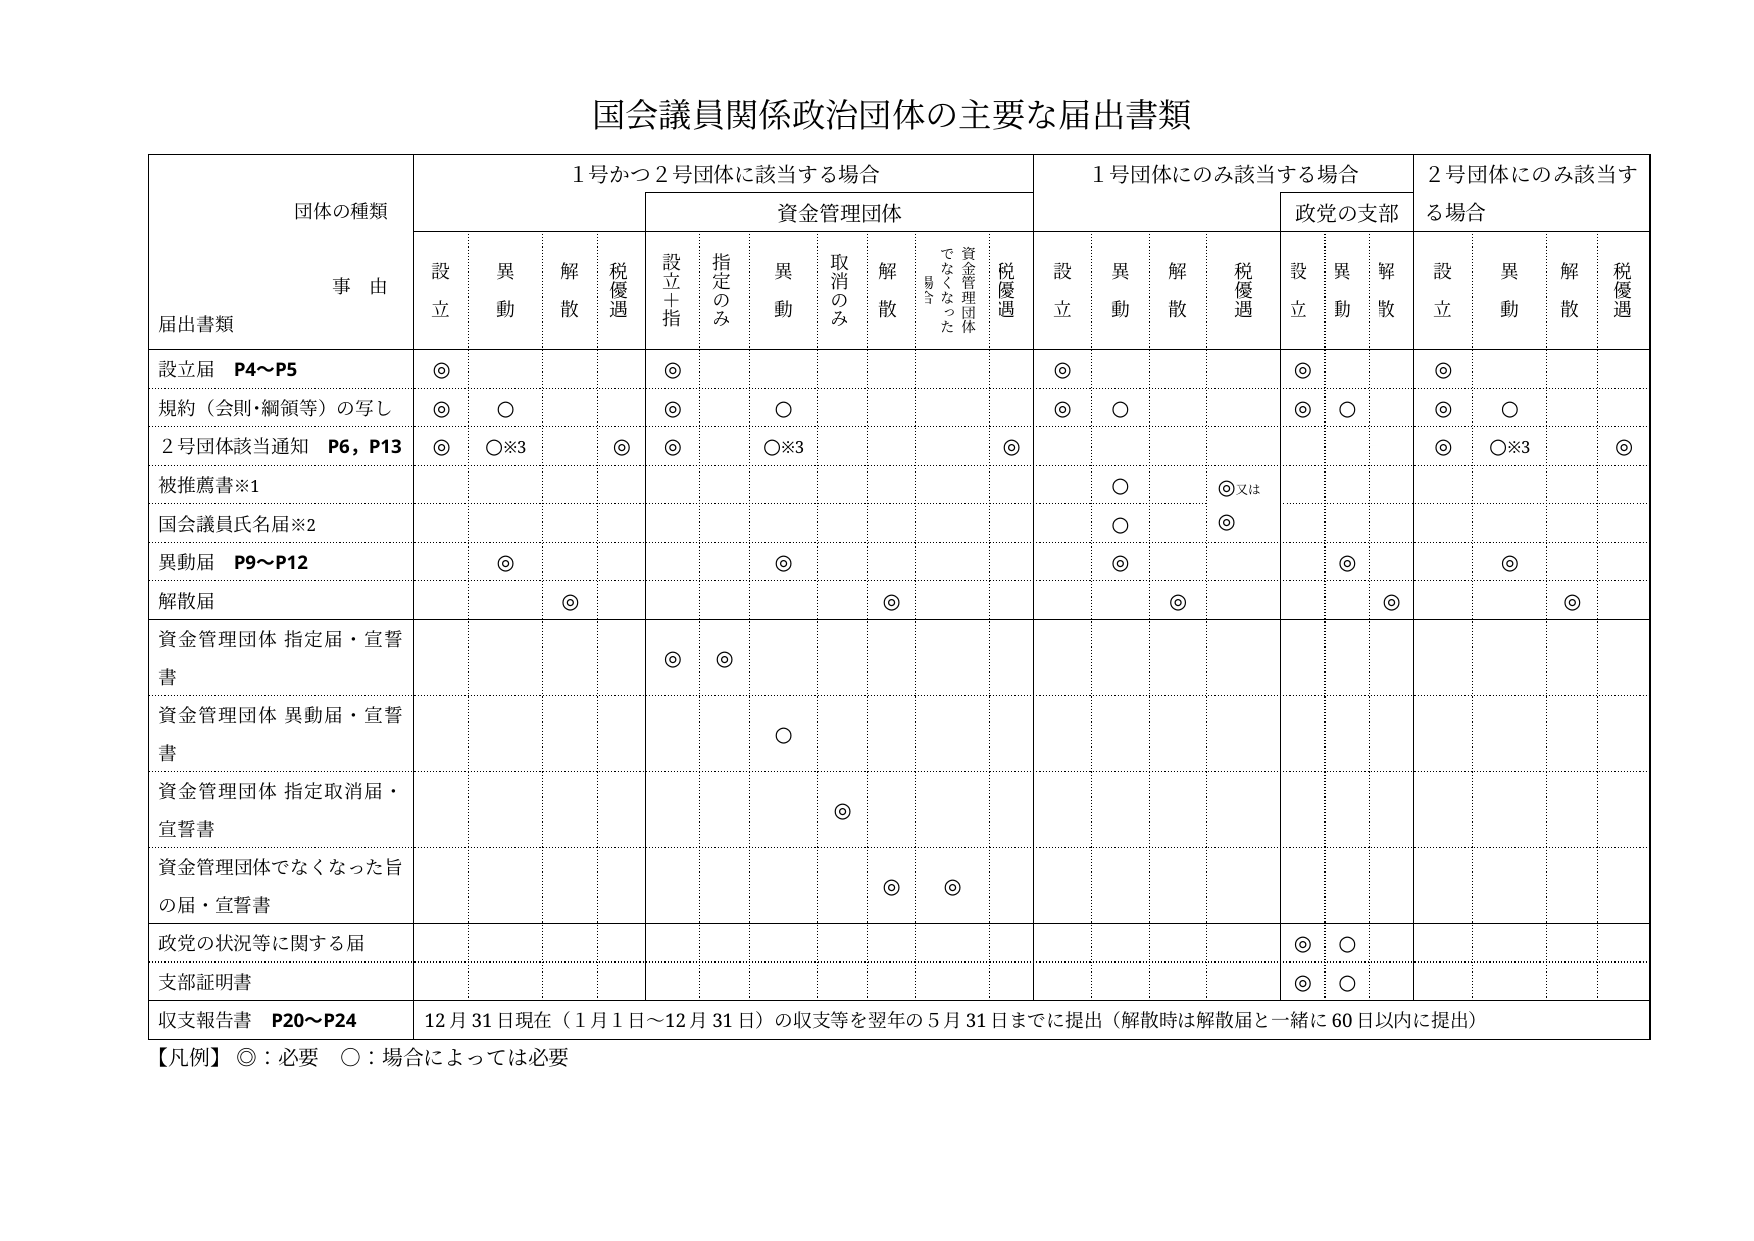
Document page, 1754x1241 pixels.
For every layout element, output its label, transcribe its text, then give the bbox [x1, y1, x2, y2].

table_cell [646, 542, 699, 580]
table_cell [469, 465, 542, 503]
table_cell 異動届 P9～P12 [149, 542, 413, 580]
table_cell [1325, 465, 1369, 503]
table_cell [700, 847, 749, 923]
table_cell ◎ [1091, 542, 1149, 580]
table_cell [867, 695, 916, 771]
table_cell [867, 924, 916, 961]
table_cell 設 立 [414, 232, 469, 349]
table_cell [1281, 847, 1325, 923]
table_cell ◎ [1034, 350, 1091, 387]
table_cell [700, 961, 749, 1000]
table_cell [1034, 695, 1091, 771]
table_cell [1369, 426, 1413, 464]
table_cell 設立＋指定 [646, 232, 699, 349]
table_cell [1369, 542, 1413, 580]
table_cell [1325, 350, 1369, 387]
table_cell [1369, 847, 1413, 923]
table_cell ◎ [469, 542, 542, 580]
table_cell 解散届 [149, 580, 413, 619]
table_cell [646, 771, 699, 847]
table_cell [1414, 695, 1473, 771]
table_cell [469, 771, 542, 847]
table_cell [989, 542, 1033, 580]
table_cell [598, 847, 645, 923]
table_cell [818, 620, 867, 695]
table_cell 設立届 P4～P5 [149, 350, 413, 387]
table_cell ◎ [1325, 542, 1369, 580]
table_cell [916, 620, 989, 695]
table_cell [543, 426, 597, 464]
table_cell [1547, 847, 1598, 923]
table_cell [989, 620, 1033, 695]
table_cell ◎ [1034, 388, 1091, 426]
table_cell [1207, 426, 1280, 464]
table_cell [1281, 426, 1325, 464]
table_cell [1414, 542, 1473, 580]
table_cell [1325, 580, 1369, 619]
table_cell [1034, 620, 1091, 695]
table_cell ○ [1091, 388, 1149, 426]
table_cell [1598, 503, 1649, 542]
table_cell [1207, 388, 1280, 426]
table_cell 税優遇 [989, 232, 1033, 349]
table_cell [1473, 847, 1547, 923]
table_cell [414, 847, 469, 923]
table_cell [1473, 503, 1547, 542]
table_cell [749, 771, 818, 847]
table_cell [818, 426, 867, 464]
table_cell [818, 465, 867, 503]
table_cell [1473, 695, 1547, 771]
table_cell 資金管理団体 [646, 193, 1033, 231]
table_cell [1207, 847, 1280, 923]
table_cell [700, 771, 749, 847]
table_cell [1034, 426, 1091, 464]
table_cell [414, 961, 469, 1000]
table_cell [646, 924, 699, 961]
table_cell [1547, 388, 1598, 426]
table_cell 資金管理団体 異動届・宣誓書 [149, 695, 413, 771]
table_cell ○ [1325, 388, 1369, 426]
table_cell 設 立 [1034, 232, 1091, 349]
table_cell [1414, 847, 1473, 923]
table_cell ◎ [646, 426, 699, 464]
table_cell 国会議員氏名届※2 [149, 503, 413, 542]
table_cell [1598, 388, 1649, 426]
table_cell ◎ [1473, 542, 1547, 580]
table_cell [1281, 465, 1325, 503]
table_cell [543, 620, 597, 695]
table_cell 規約（会則･綱領等）の写し [149, 388, 413, 426]
table_cell [867, 350, 916, 387]
table_cell [469, 961, 542, 1000]
table_cell [989, 465, 1033, 503]
table_cell [1325, 847, 1369, 923]
table_cell [916, 503, 989, 542]
table_cell [1369, 503, 1413, 542]
table_cell [1369, 465, 1413, 503]
table_cell [598, 388, 645, 426]
table_cell [1547, 924, 1598, 961]
table_cell [1369, 695, 1413, 771]
table_cell ○ [1325, 924, 1369, 961]
table_cell 支部証明書 [149, 961, 413, 1000]
table_cell [916, 924, 989, 961]
table_cell [700, 426, 749, 464]
table_cell [1034, 465, 1091, 503]
table_cell [1207, 695, 1280, 771]
table_cell [646, 465, 699, 503]
table_cell [598, 465, 645, 503]
table_cell [749, 961, 818, 1000]
table_cell [1207, 620, 1280, 695]
table_cell [700, 695, 749, 771]
table_cell ◎ [1547, 580, 1598, 619]
table_cell [1598, 580, 1649, 619]
table_cell [598, 771, 645, 847]
table_cell [1473, 350, 1547, 387]
table_cell [1149, 847, 1207, 923]
table_cell [1091, 771, 1149, 847]
table_cell 被推薦書※1 [149, 465, 413, 503]
table_cell 資金管理団体でなくなった場合 [916, 232, 989, 349]
table_cell 12月31日現在（１月１日～12月31日）の収支等を翌年の５月31日までに提出（解散時は解散届と一緒に60日以内に提出） [414, 1001, 1649, 1038]
table_cell [1034, 192, 1280, 231]
table_cell ○ [1091, 503, 1149, 542]
table_cell [818, 503, 867, 542]
table_cell [1091, 580, 1149, 619]
table_cell [1325, 426, 1369, 464]
table_cell [1207, 580, 1280, 619]
table_cell [414, 503, 469, 542]
table_header １号かつ２号団体に該当する場合 [414, 155, 1033, 192]
table_cell [1547, 542, 1598, 580]
table_cell [598, 924, 645, 961]
table_cell [1414, 465, 1473, 503]
table_cell [989, 350, 1033, 387]
table_cell [1598, 465, 1649, 503]
table_cell [1281, 620, 1325, 695]
table_cell ◎ [989, 426, 1033, 464]
table_cell [1091, 695, 1149, 771]
table_cell [749, 847, 818, 923]
table_cell 解 散 [1547, 232, 1598, 349]
text 【凡例】 ◎：必要 ○：場合によっては必要 [148, 1040, 1636, 1074]
table_cell ◎ [818, 771, 867, 847]
table_cell [1473, 961, 1547, 1000]
table_cell 異 動 [1473, 232, 1547, 349]
table_cell [1547, 771, 1598, 847]
table_cell [1369, 388, 1413, 426]
table_cell [1598, 924, 1649, 961]
table_cell [1414, 580, 1473, 619]
table_cell [1369, 620, 1413, 695]
table_cell [543, 924, 597, 961]
table_cell ◎ [867, 580, 916, 619]
table_cell ◎ [414, 388, 469, 426]
table_cell [469, 580, 542, 619]
table_cell ○ [1091, 465, 1149, 503]
table_cell ○ [1473, 388, 1547, 426]
table_cell [818, 847, 867, 923]
table_cell [543, 465, 597, 503]
table_cell [1034, 503, 1091, 542]
table_cell [469, 503, 542, 542]
table_cell ◎ [916, 847, 989, 923]
table_cell [867, 771, 916, 847]
table_cell 設 立 [1414, 232, 1473, 349]
table_cell [1034, 961, 1091, 1000]
table_cell [414, 465, 469, 503]
table_cell [414, 771, 469, 847]
table_cell [1598, 771, 1649, 847]
table_cell [543, 350, 597, 387]
table_cell [1207, 924, 1280, 961]
table_cell [867, 388, 916, 426]
table_cell [1369, 771, 1413, 847]
table_cell [1598, 961, 1649, 1000]
table_cell [1414, 961, 1473, 1000]
table_cell ◎ [1414, 426, 1473, 464]
table_header １号団体にのみ該当する場合 [1034, 155, 1413, 192]
table_cell [646, 961, 699, 1000]
table_cell [818, 388, 867, 426]
table_cell [867, 465, 916, 503]
table_cell [543, 503, 597, 542]
table_cell [543, 961, 597, 1000]
table_cell [916, 388, 989, 426]
table_cell [1325, 695, 1369, 771]
table_cell ◎ [1281, 961, 1325, 1000]
table_cell [1598, 542, 1649, 580]
table_cell [1598, 695, 1649, 771]
table_cell [1149, 350, 1207, 387]
table_cell [1149, 924, 1207, 961]
table_cell [543, 388, 597, 426]
table_cell [1414, 924, 1473, 961]
table_header 団体の種類 事 由 届出書類 [149, 155, 413, 349]
table_cell [1207, 542, 1280, 580]
table_header ２号団体にのみ該当する場合 [1414, 155, 1649, 231]
table_cell [989, 388, 1033, 426]
table_cell [1149, 542, 1207, 580]
table_cell [818, 924, 867, 961]
table_cell ◎ [414, 350, 469, 387]
table_cell [646, 695, 699, 771]
table_cell ○※3 [1473, 426, 1547, 464]
table_cell [916, 350, 989, 387]
table_cell 税優遇 [598, 232, 645, 349]
table_cell [646, 580, 699, 619]
table_cell [1034, 580, 1091, 619]
table_cell [1325, 620, 1369, 695]
table_cell ◎ [414, 426, 469, 464]
table_cell [989, 580, 1033, 619]
table_cell [700, 388, 749, 426]
table_cell ◎ [1598, 426, 1649, 464]
table_cell [1598, 847, 1649, 923]
table_cell [1473, 771, 1547, 847]
table_cell [598, 961, 645, 1000]
table_cell ◎ [646, 620, 699, 695]
table_cell [1281, 580, 1325, 619]
table_cell ○ [469, 388, 542, 426]
table_cell [818, 961, 867, 1000]
table_cell [1547, 426, 1598, 464]
table_cell [598, 542, 645, 580]
table_cell 収支報告書 P20～P24 [149, 1001, 413, 1038]
table_cell [749, 620, 818, 695]
table_cell [1091, 924, 1149, 961]
table_cell [749, 580, 818, 619]
table_cell [1149, 695, 1207, 771]
table_cell [1547, 465, 1598, 503]
table_cell ◎ [598, 426, 645, 464]
table_cell [916, 542, 989, 580]
table_cell ２号団体該当通知 P6，P13 [149, 426, 413, 464]
table_cell [989, 503, 1033, 542]
table_cell ◎ [1281, 388, 1325, 426]
table_cell ◎又は ◎ [1207, 465, 1280, 542]
table_cell [989, 961, 1033, 1000]
table_cell 解 散 [867, 232, 916, 349]
table_cell [916, 695, 989, 771]
table_cell [1034, 542, 1091, 580]
table_cell [818, 580, 867, 619]
table_cell [989, 847, 1033, 923]
table_cell [700, 503, 749, 542]
table_cell [1149, 465, 1207, 503]
table_cell [1149, 388, 1207, 426]
table_cell 税優遇 [1598, 232, 1649, 349]
table_cell [1325, 771, 1369, 847]
table_cell [1091, 961, 1149, 1000]
table_cell [469, 695, 542, 771]
table_cell 指定のみ [700, 232, 749, 349]
table_cell ○ [749, 388, 818, 426]
table_cell [1281, 771, 1325, 847]
table_cell [700, 924, 749, 961]
table_cell 政党の状況等に関する届 [149, 924, 413, 961]
table_cell [646, 847, 699, 923]
table_cell ◎ [646, 350, 699, 387]
table_cell [1598, 350, 1649, 387]
table_cell 取消のみ [818, 232, 867, 349]
table_cell 設 立 [1281, 232, 1325, 349]
table_cell ◎ [1414, 388, 1473, 426]
table_cell ◎ [1414, 350, 1473, 387]
table_cell 解 散 [1149, 232, 1207, 349]
table_cell [1414, 503, 1473, 542]
table_cell [1547, 961, 1598, 1000]
table_cell ◎ [543, 580, 597, 619]
table_cell [543, 695, 597, 771]
table_cell [414, 192, 645, 231]
table_cell [1473, 620, 1547, 695]
table_cell [1149, 961, 1207, 1000]
table_cell [469, 620, 542, 695]
table_cell [543, 771, 597, 847]
table_cell [1207, 961, 1280, 1000]
table_cell ○ [1325, 961, 1369, 1000]
table_cell 解 散 [1369, 232, 1413, 349]
table_cell 税優遇 [1207, 232, 1280, 349]
table_cell [1473, 580, 1547, 619]
table_cell [749, 924, 818, 961]
table_cell [469, 350, 542, 387]
table_cell [1547, 620, 1598, 695]
table_cell [1091, 620, 1149, 695]
table_cell [414, 542, 469, 580]
table_cell [543, 847, 597, 923]
table_cell [867, 503, 916, 542]
table_cell [598, 580, 645, 619]
table_cell [700, 580, 749, 619]
table_cell 異 動 [1325, 232, 1369, 349]
table_cell [1034, 847, 1091, 923]
table_cell ◎ [646, 388, 699, 426]
table_cell [916, 580, 989, 619]
table_cell [414, 620, 469, 695]
table_cell [1091, 350, 1149, 387]
table_cell ○ [749, 695, 818, 771]
table_cell [700, 350, 749, 387]
table_cell 異 動 [1091, 232, 1149, 349]
table_cell [989, 924, 1033, 961]
table_cell [700, 465, 749, 503]
table_cell 資金管理団体でなくなった旨の届・宣誓書 [149, 847, 413, 923]
table_cell [1149, 620, 1207, 695]
table_cell [916, 961, 989, 1000]
table_cell [1369, 924, 1413, 961]
table_cell [867, 542, 916, 580]
table_cell [916, 771, 989, 847]
table_cell ◎ [1281, 350, 1325, 387]
table_cell [749, 350, 818, 387]
table_cell [749, 465, 818, 503]
table_cell 資金管理団体 指定届・宣誓書 [149, 620, 413, 695]
table_cell [1598, 620, 1649, 695]
table_cell [1034, 924, 1091, 961]
table_cell ◎ [1281, 924, 1325, 961]
table_cell [1325, 503, 1369, 542]
table_cell [867, 620, 916, 695]
table_cell [598, 350, 645, 387]
table_cell [1207, 771, 1280, 847]
table_cell [1547, 350, 1598, 387]
table_cell [818, 695, 867, 771]
table_cell 資金管理団体 指定取消届・宣誓書 [149, 771, 413, 847]
table_cell ◎ [1149, 580, 1207, 619]
table_cell [818, 350, 867, 387]
table_cell 異 動 [749, 232, 818, 349]
table_cell [867, 961, 916, 1000]
table_cell [1369, 961, 1413, 1000]
table_cell [1414, 620, 1473, 695]
table_cell [1281, 695, 1325, 771]
table_cell [598, 695, 645, 771]
table_cell [1034, 771, 1091, 847]
table_cell [469, 924, 542, 961]
table_cell ◎ [700, 620, 749, 695]
table_cell [989, 771, 1033, 847]
table_cell [414, 924, 469, 961]
table_cell [1281, 542, 1325, 580]
table_cell [1149, 426, 1207, 464]
table_cell [818, 542, 867, 580]
table_cell [1473, 924, 1547, 961]
table_cell [700, 542, 749, 580]
table_cell ◎ [1369, 580, 1413, 619]
table_cell [1473, 465, 1547, 503]
table_cell ○※3 [469, 426, 542, 464]
table_cell [469, 847, 542, 923]
table_cell [916, 426, 989, 464]
table_cell [1091, 847, 1149, 923]
table_cell [1149, 503, 1207, 542]
table_cell [598, 503, 645, 542]
table_cell [1207, 350, 1280, 387]
table_cell [1547, 503, 1598, 542]
table_cell [1369, 350, 1413, 387]
table_cell [916, 465, 989, 503]
table_cell [1414, 771, 1473, 847]
table_cell 異 動 [469, 232, 542, 349]
table_cell [1547, 695, 1598, 771]
table_cell [749, 503, 818, 542]
table_cell ◎ [749, 542, 818, 580]
table_cell ○※3 [749, 426, 818, 464]
table_cell [414, 695, 469, 771]
table_cell ◎ [867, 847, 916, 923]
table_cell [646, 503, 699, 542]
table_cell [543, 542, 597, 580]
table_cell [867, 426, 916, 464]
table_cell [598, 620, 645, 695]
table_cell [1281, 503, 1325, 542]
table_cell [989, 695, 1033, 771]
table_cell 解 散 [543, 232, 597, 349]
table_cell [414, 580, 469, 619]
table_cell [1091, 426, 1149, 464]
table_cell 政党の支部 [1281, 193, 1413, 231]
table_cell [1149, 771, 1207, 847]
